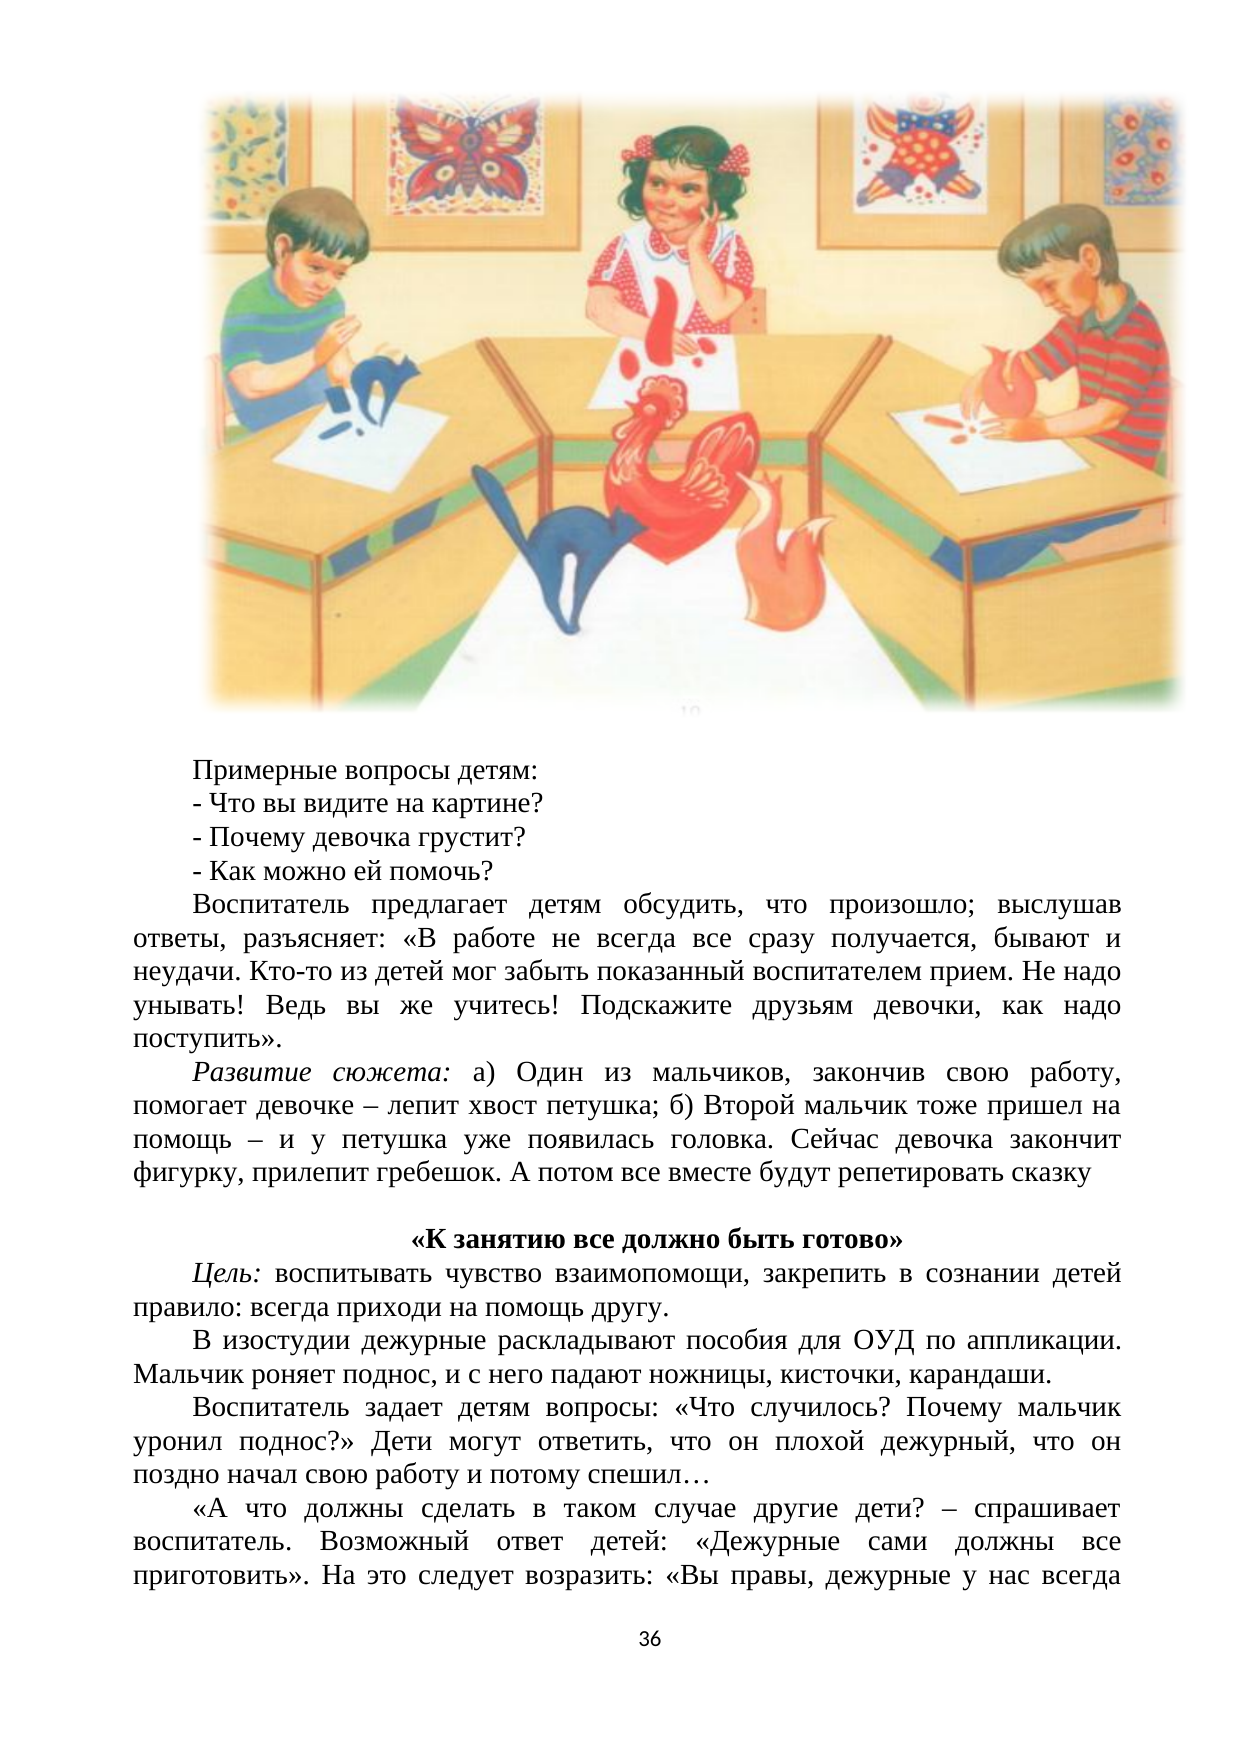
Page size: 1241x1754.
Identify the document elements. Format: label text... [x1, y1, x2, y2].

text Цель: воспитывать чувство взаимопомощи, закрепить в сознании детей правило: всегда приходи на помощь другу. [133, 1255, 1122, 1322]
text - Что вы видите на картине? [133, 786, 1122, 819]
text - Как можно ей помочь? [133, 853, 1122, 886]
text Воспитатель задает детям вопросы: «Что случилось? Почему мальчик уронил поднос?» Дети могут ответить, что он плохой дежурный, что он поздно начал свою работу и потому спешил… [133, 1389, 1122, 1490]
text - Почему девочка грустит? [133, 819, 1122, 853]
text В изостудии дежурные раскладывают пособия для ОУД по аппликации. Мальчик роняет поднос, и с него падают ножницы, кисточки, карандаши. [133, 1322, 1122, 1389]
text Развитие сюжета: а) Один из мальчиков, закончив свою работу, помогает девочке – лепит хвост петушка; б) Второй мальчик тоже пришел на помощь – и у петушка уже появилась головка. Сейчас девочка закончит фигурку, прилепит гребешок. А потом все вместе будут репетировать сказку [133, 1054, 1122, 1188]
text Примерные вопросы детям: [133, 752, 1122, 786]
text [133, 1490, 1122, 1591]
text «К занятию все должно быть готово» [133, 1222, 1122, 1255]
picture [224, 117, 1163, 691]
text Воспитатель предлагает детям обсудить, что произошло; выслушав ответы, разъясняет: «В работе не всегда все сразу получается, бывают и неудачи. Кто-то из детей мог забыть показанный воспитателем прием. Не надо унывать! Ведь вы же учитесь! Подскажите друзьям девочки, как надо поступить». [133, 886, 1122, 1054]
